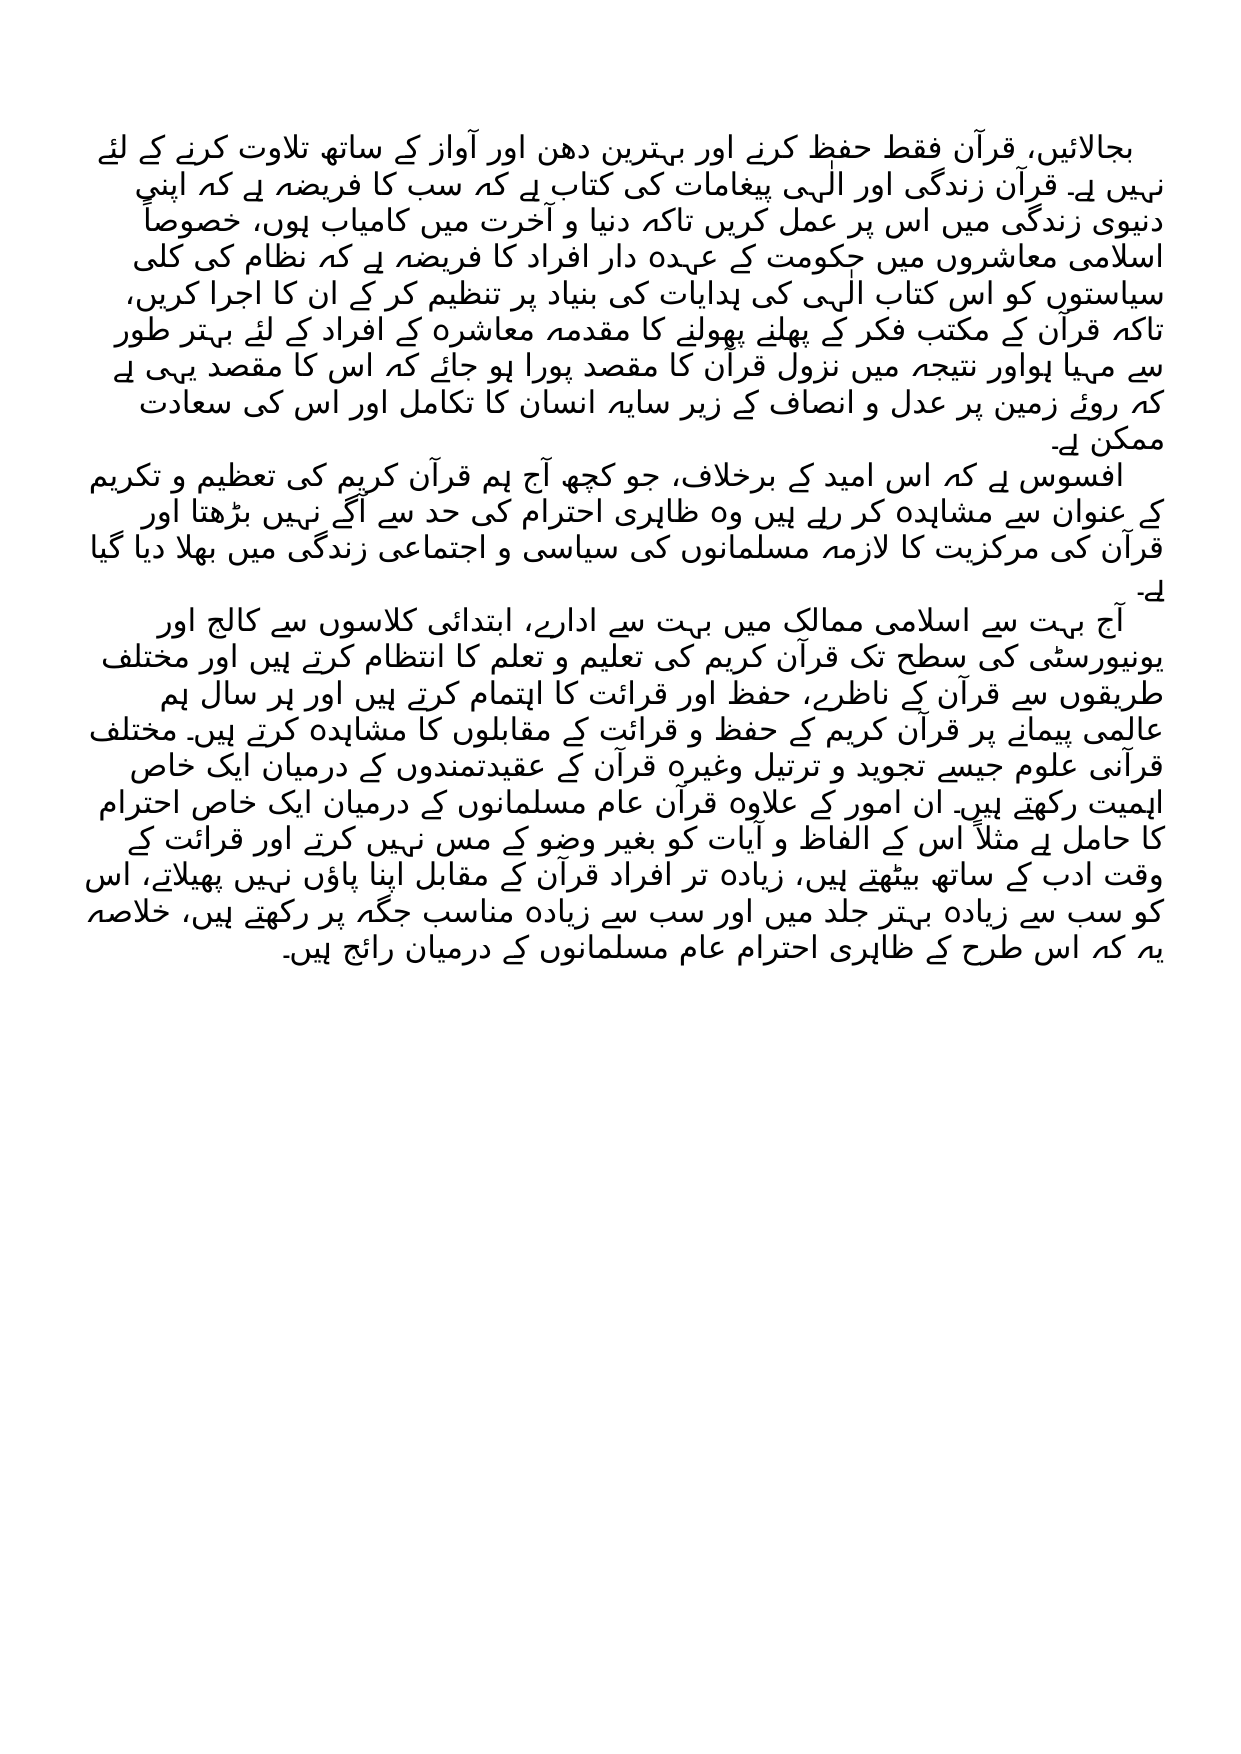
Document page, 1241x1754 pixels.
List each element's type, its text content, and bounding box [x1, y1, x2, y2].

text آج بہت سے اسلامی ممالک میں بہت سے ادارے، ابتدائی کلاسوں سے کالج اور یونیورسٹی کی سطح تک قرآن کریم کی تعلیم و تعلم کا انتظام کرتے ہیں اور مختلف طریقوں سے قرآن کے ناظرے، حفظ اور قرائت کا اہتمام کرتے ہیں اور ہر سال ہم عالمی پیمانے پر قرآن کریم کے حفظ و قرائت کے مقابلوں کا مشاہدہ کرتے ہیں۔ مختلف قرآنی علوم جیسے تجوید و ترتیل وغیرہ قرآن کے عقیدتمندوں کے درمیان ایک خاص اہمیت رکھتے ہیں۔ ان امور کے علاوہ قرآن عام مسلمانوں کے درمیان ایک خاص احترام کا حامل ہے مثلاً اس کے الفاظ و آیات کو بغیر وضو کے مس نہیں کرتے اور قرائت کے وقت ادب کے ساتھ بیٹھتے ہیں، زیادہ تر افراد قرآن کے مقابل اپنا پاؤں نہیں پھیلاتے، اس کو سب سے زیادہ بہتر جلد میں اور سب سے زیادہ مناسب جگہ پر رکھتے ہیں، خلاصہ یہ کہ اس طرح کے ظاہری احترام عام مسلمانوں کے درمیان رائج ہیں۔ [75, 602, 1165, 966]
text افسوس ہے کہ اس امید کے برخلاف، جو کچھ آج ہم قرآن کریم کی تعظیم و تکریم کے عنوان سے مشاہدہ کر رہے ہیں وہ ظاہری احترام کی حد سے آگے نہیں بڑھتا اور قرآن کی مرکزیت کا لازمہ مسلمانوں کی سیاسی و اجتماعی زندگی میں بھلا دیا گیا ہے۔ [75, 457, 1165, 602]
text بجالائیں، قرآن فقط حفظ کرنے اور بہترین دھن اور آواز کے ساتھ تلاوت کرنے کے لئے نہیں ہے۔ قرآن زندگی اور الٰہی پیغامات کی کتاب ہے کہ سب کا فریضہ ہے کہ اپنی دنیوی زندگی میں اس پر عمل کریں تاکہ دنیا و آخرت میں کامیاب ہوں، خصوصاً اسلامی معاشروں میں حکومت کے عہدہ دار افراد کا فریضہ ہے کہ نظام کی کلی سیاستوں کو اس کتاب الٰہی کی ہدایات کی بنیاد پر تنظیم کر کے ان کا اجرا کریں، تاکہ قرآن کے مکتب فکر کے پھلنے پھولنے کا مقدمہ معاشرہ کے افراد کے لئے بہتر طور سے مہیا ہواور نتیجہ میں نزول قرآن کا مقصد پورا ہو جائے کہ اس کا مقصد یہی ہے کہ روئے زمین پر عدل و انصاف کے زیر سایہ انسان کا تکامل اور اس کی سعادت ممکن ہے۔ [75, 130, 1165, 457]
